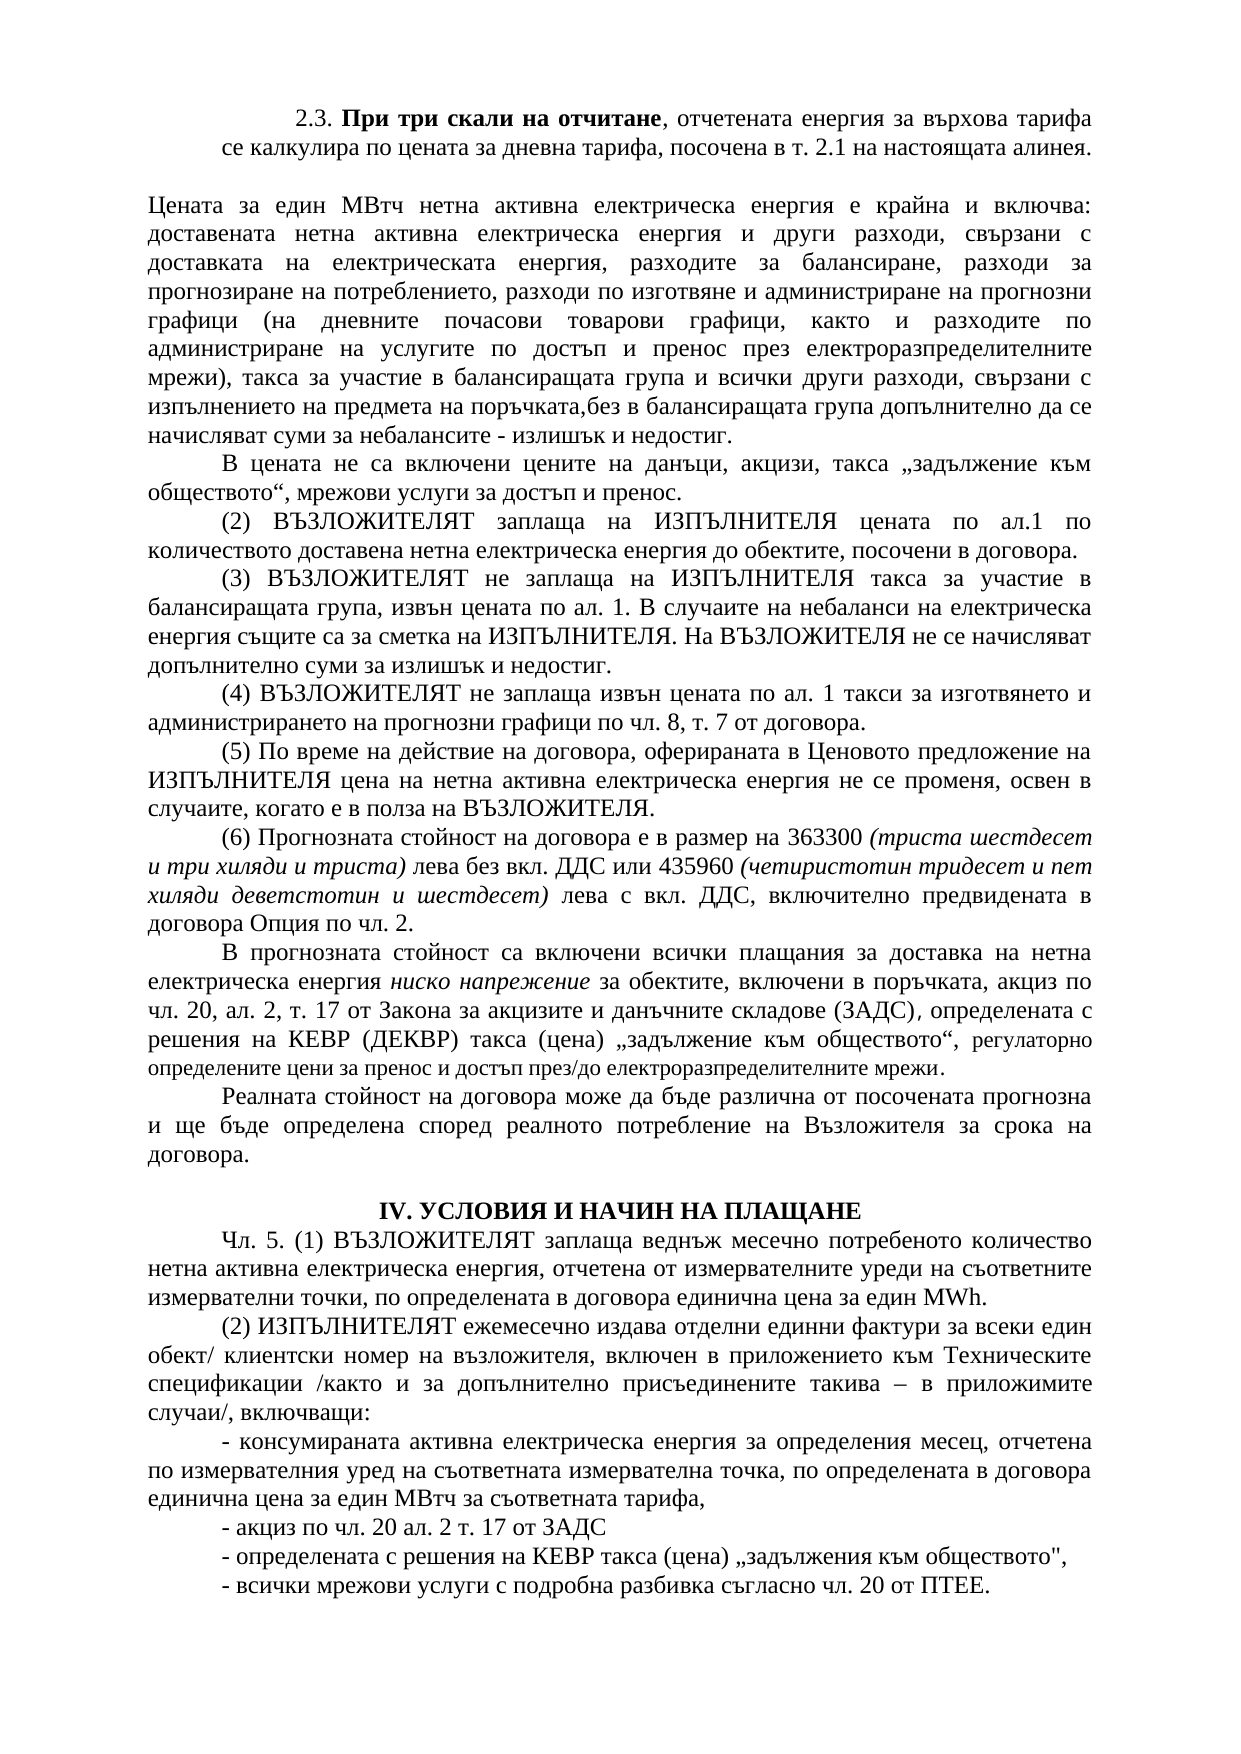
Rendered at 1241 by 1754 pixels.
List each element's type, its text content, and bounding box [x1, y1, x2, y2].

text (2) ИЗПЪЛНИТЕЛЯТ ежемесечно издава отделни единни фактури за всеки един обект/ клиентски номер на възложителя, включен в приложението към Техническите спецификации /както и за допълнително присъединените такива – в приложимите случаи/, включващи: [148, 1311, 1093, 1426]
text (5) По време на действие на договора, оферираната в Ценовото предложение на ИЗПЪЛНИТЕЛЯ цена на нетна активна електрическа енергия не се променя, освен в случаите, когато е в полза на ВЪЗЛОЖИТЕЛЯ. [148, 736, 1093, 822]
text - консумираната активна електрическа енергия за определения месец, отчетена по измервателния уред на съответната измервателна точка, по определената в договора единична цена за един МВтч за съответната тарифа, [148, 1426, 1093, 1512]
text Реалната стойност на договора може да бъде различна от посочената прогнозна и ще бъде определена според реалното потребление на Възложителя за срока на договора. [148, 1081, 1093, 1168]
text - всички мрежови услуги с подробна разбивка съгласно чл. 20 от ПТЕЕ. [148, 1570, 1093, 1598]
text 2.3. При три скали на отчитане, отчетената енергия за върхова тарифа се калкулира по цената за дневна тарифа, посочена в т. 2.1 на настоящата алинея. [221, 103, 1093, 161]
text (2) ВЪЗЛОЖИТЕЛЯТ заплаща на ИЗПЪЛНИТЕЛЯ цената по ал.1 по количеството доставена нетна електрическа енергия до обектите, посочени в договора. [148, 506, 1093, 563]
text (3) ВЪЗЛОЖИТЕЛЯТ не заплаща на ИЗПЪЛНИТЕЛЯ такса за участие в балансиращата група, извън цената по ал. 1. В случаите на небаланси на електрическа енергия същите са за сметка на ИЗПЪЛНИТЕЛЯ. На ВЪЗЛОЖИТЕЛЯ не се начисляват допълнително суми за излишък и недостиг. [148, 563, 1093, 678]
text Цената за един МВтч нетна активна електрическа енергия е крайна и включва: доставената нетна активна електрическа енергия и други разходи, свързани с доставката на електрическата енергия, разходите за балансиране, разходи за прогнозиране на потреблението, разходи по изготвяне и администриране на прогнозни графици (на дневните почасови товарови графици, както и разходите по администриране на услугите по достъп и пренос през електроразпределителните мрежи), такса за участие в балансиращата група и всички други разходи, свързани с изпълнението на предмета на поръчката,без в балансиращата група допълнително да се начисляват суми за небалансите - излишък и недостиг. [148, 190, 1093, 448]
text В цената не са включени цените на данъци, акцизи, такса „задължение към обществото“, мрежови услуги за достъп и пренос. [148, 448, 1093, 506]
text - определената с решения на КЕВР такса (цена) „задължения към обществото", [148, 1541, 1093, 1570]
text - акциз по чл. 20 ал. 2 т. 17 от ЗАДС [148, 1512, 1093, 1541]
text IV. УСЛОВИЯ И НАЧИН НА ПЛАЩАНЕ [148, 1196, 1093, 1225]
text В прогнозната стойност са включени всички плащания за доставка на нетна електрическа енергия ниско напрежение за обектите, включени в поръчката, акциз по чл. 20, ал. 2, т. 17 от Закона за акцизите и данъчните складове (ЗАДС), определената с решения на КЕВР (ДЕКВР) такса (цена) „задължение към обществото“, регулаторно определените цени за пренос и достъп през/до електроразпределителните мрежи. [148, 937, 1093, 1081]
text (4) ВЪЗЛОЖИТЕЛЯТ не заплаща извън цената по ал. 1 такси за изготвянето и администрирането на прогнозни графици по чл. 8, т. 7 от договора. [148, 678, 1093, 736]
text Чл. 5. (1) ВЪЗЛОЖИТЕЛЯТ заплаща веднъж месечно потребеното количество нетна активна електрическа енергия, отчетена от измервателните уреди на съответните измервателни точки, по определената в договора единична цена за един MWh. [148, 1225, 1093, 1311]
text (6) Прогнозната стойност на договора е в размер на 363300 (триста шестдесет и три хиляди и триста) лева без вкл. ДДС или 435960 (четиристотин тридесет и пет хиляди деветстотин и шестдесет) лева с вкл. ДДС, включително предвидената в договора Опция по чл. 2. [148, 822, 1093, 937]
